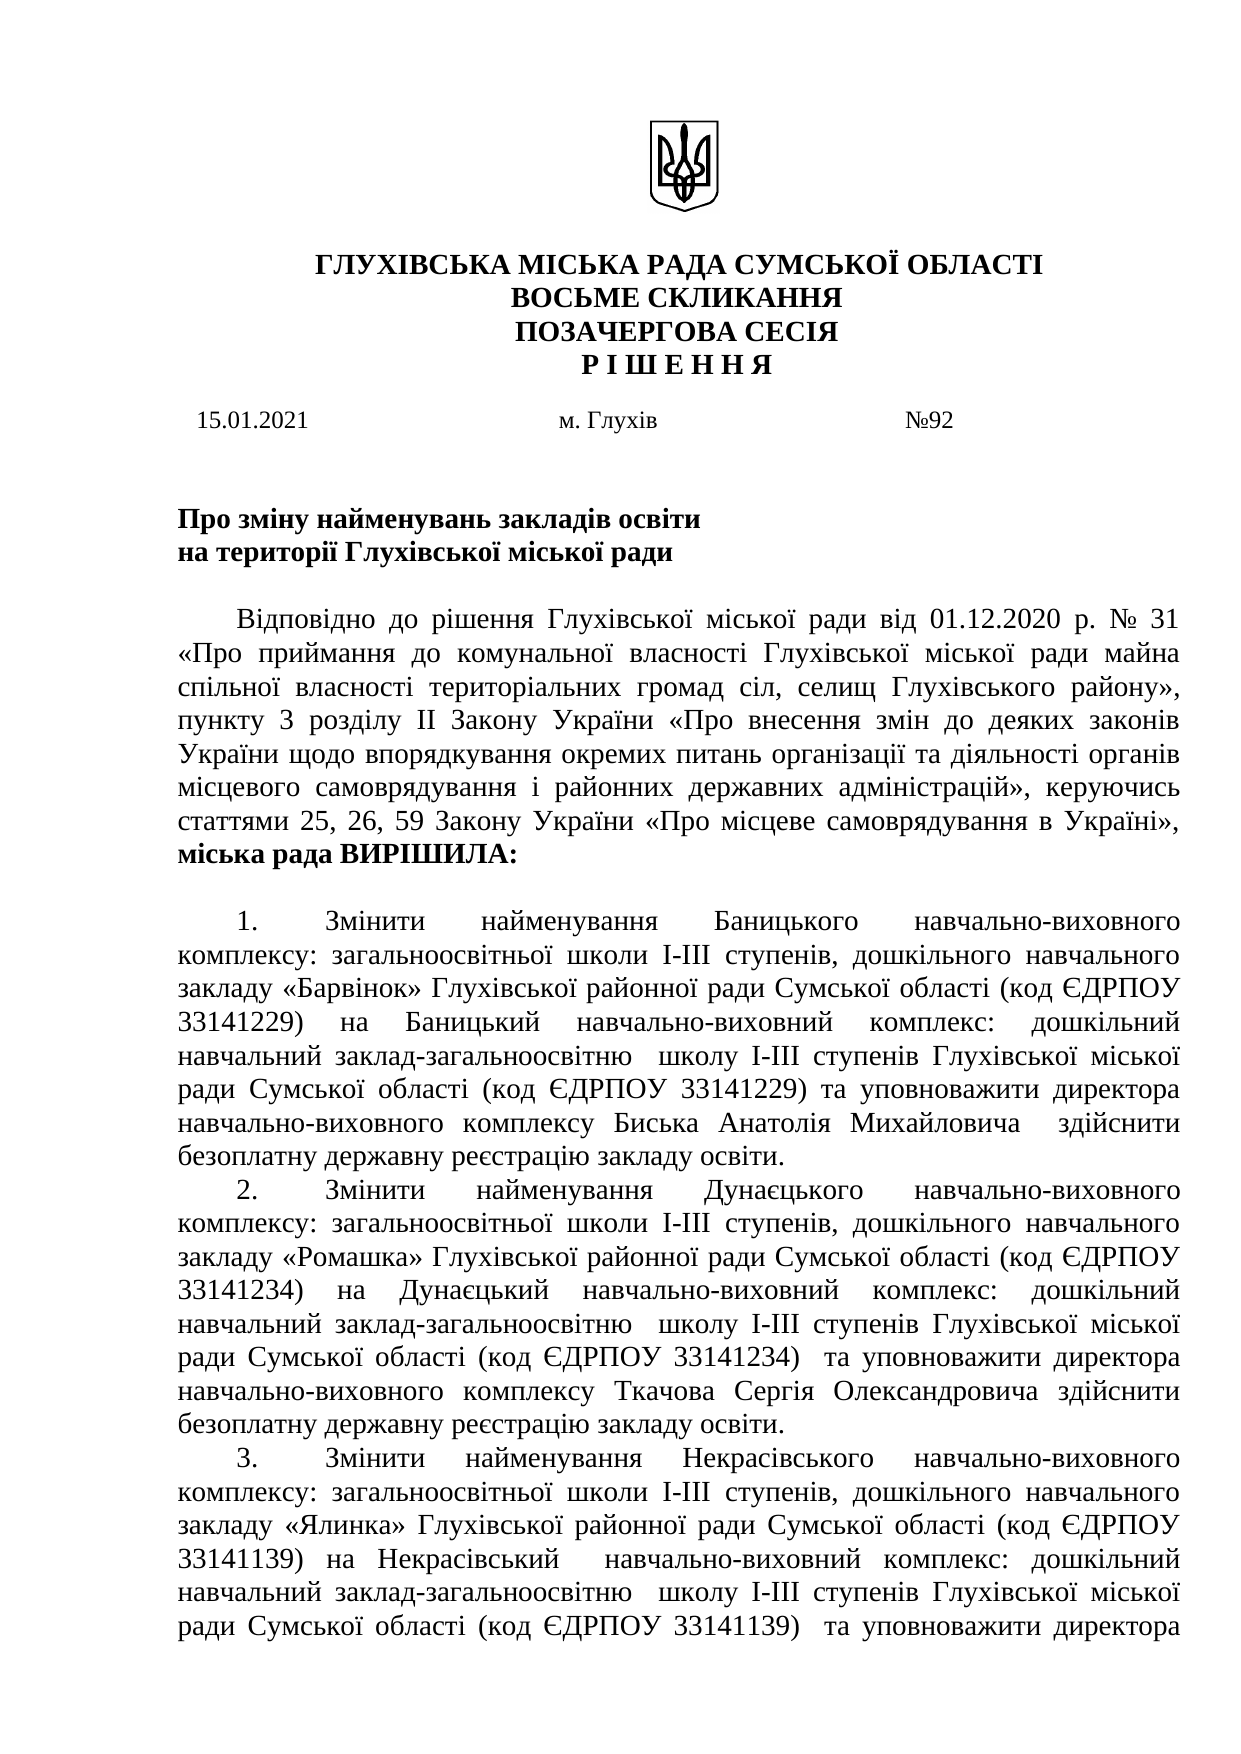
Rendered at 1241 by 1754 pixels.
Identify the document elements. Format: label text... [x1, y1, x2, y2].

list Змінити найменування Баницького навчально-виховного комплексу: загальноосвітньої школи І-ІІІ ступенів, дошкільного навчального закладу «Барвінок» Глухівської районної ради Сумської області (код ЄДРПОУ 33141229) на Баницький навчально-виховний комплекс: дошкільний навчальний заклад-загальноосвітню школу І-ІІІ ступенів Глухівської міської ради Сумської області (код ЄДРПОУ 33141229) та уповноважити директора навчально-виховного комплексу Биська Анатолія Михайловича здійснити безоплатну державну реєстрацію закладу освіти. [177, 903, 1181, 1172]
text 15.01.2021 м. Глухів №92 [177, 405, 1181, 434]
text на території Глухівської міської ради [177, 534, 1181, 568]
subtitle Р І Ш Е Н Н Я [165, 347, 1181, 381]
picture [647, 120, 721, 214]
text ВОСЬМЕ СКЛИКАННЯ [165, 280, 1181, 314]
list Змінити найменування Дунаєцького навчально-виховного комплексу: загальноосвітньої школи І-ІІІ ступенів, дошкільного навчального закладу «Ромашка» Глухівської районної ради Сумської області (код ЄДРПОУ 33141234) на Дунаєцький навчально-виховний комплекс: дошкільний навчальний заклад-загальноосвітню школу І-ІІІ ступенів Глухівської міської ради Сумської області (код ЄДРПОУ 33141234) та уповноважити директора навчально-виховного комплексу Ткачова Сергія Олександровича здійснити безоплатну державну реєстрацію закладу освіти. [177, 1172, 1181, 1440]
subtitle ПОЗАЧЕРГОВА СЕСІЯ [165, 314, 1181, 347]
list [177, 1440, 1181, 1641]
subtitle ГЛУХІВСЬКА МІСЬКА РАДА СУМСЬКОЇ ОБЛАСТІ [177, 247, 1181, 280]
text Відповідно до рішення Глухівської міської ради від 01.12.2020 р. № 31 «Про приймання до комунальної власності Глухівської міської ради майна спільної власності територіальних громад сіл, селищ Глухівського району», пункту 3 розділу ІІ Закону України «Про внесення змін до деяких законів України щодо впорядкування окремих питань організації та діяльності органів місцевого самоврядування і районних державних адміністрацій», керуючись статтями 25, 26, 59 Закону України «Про місцеве самоврядування в Україні», міська рада ВИРІШИЛА: [177, 602, 1181, 870]
text Про зміну найменувань закладів освіти [177, 501, 1181, 534]
